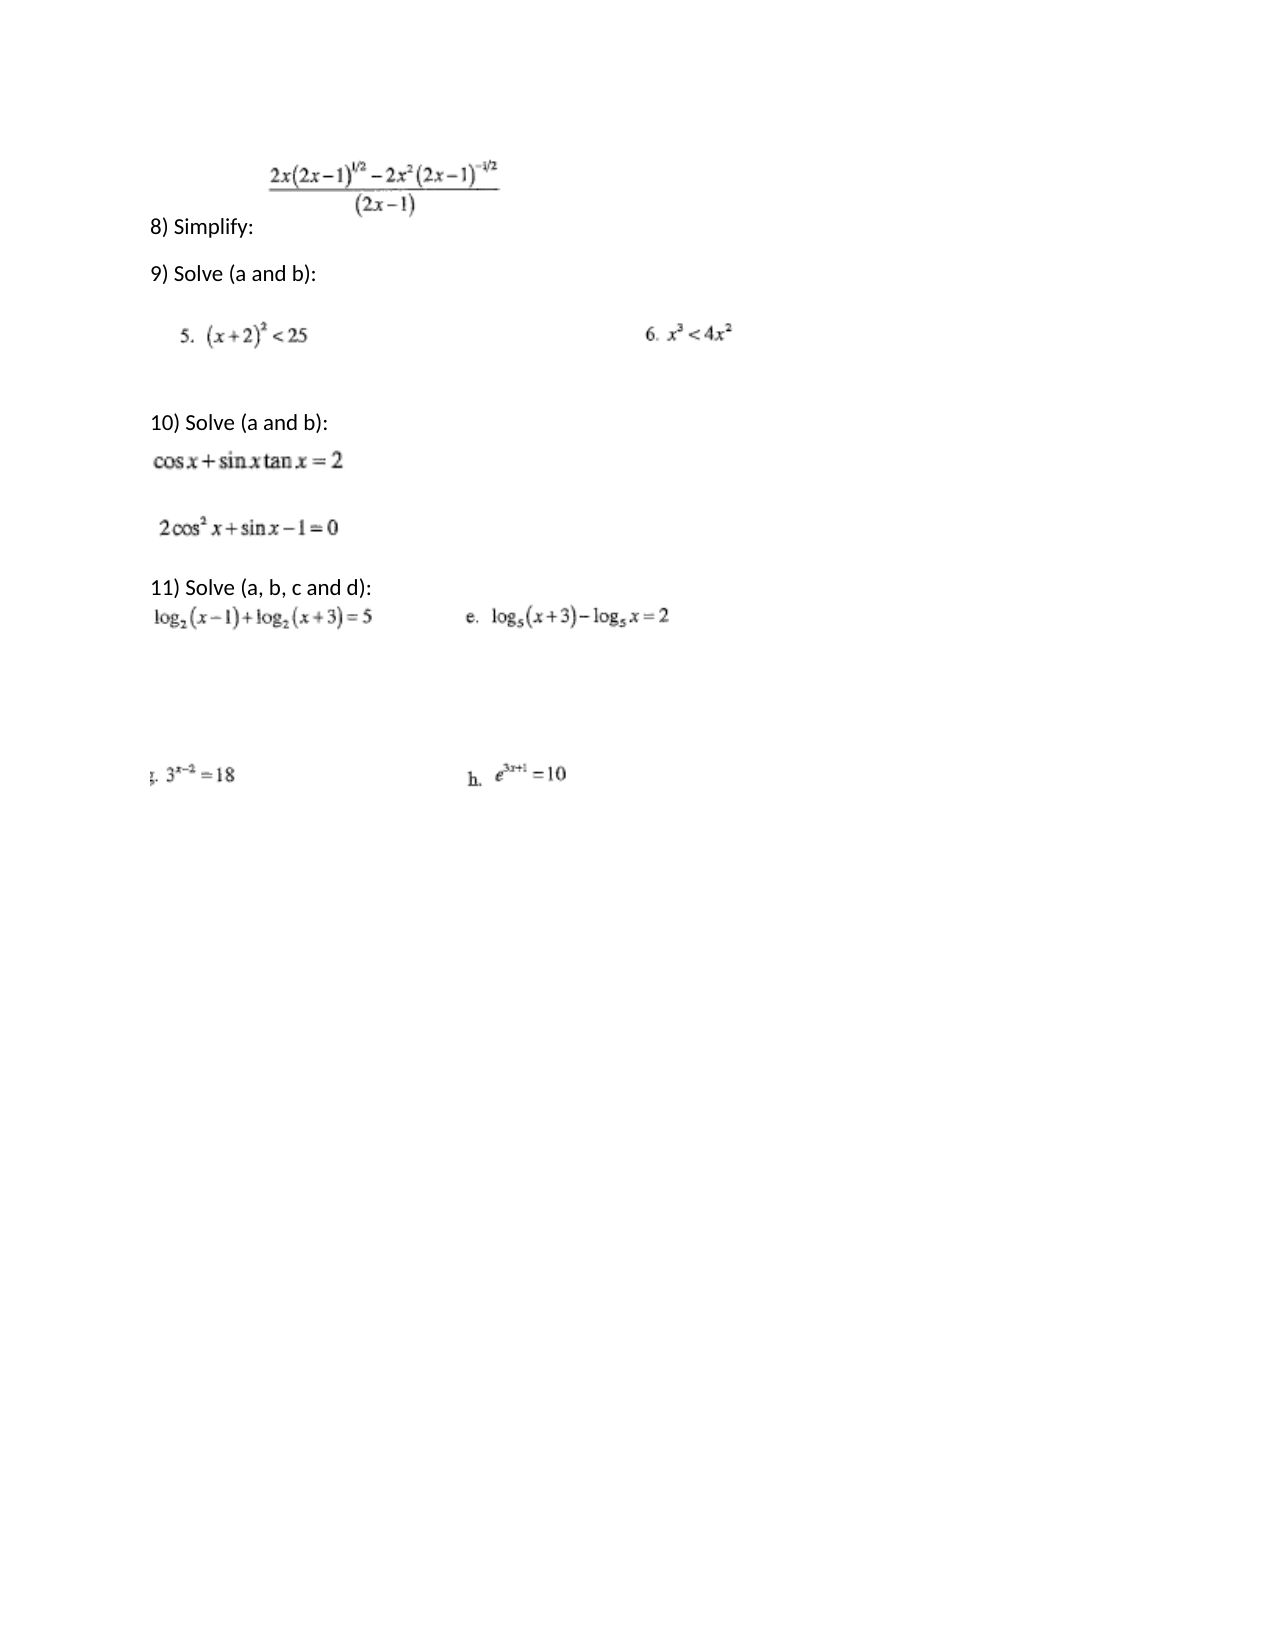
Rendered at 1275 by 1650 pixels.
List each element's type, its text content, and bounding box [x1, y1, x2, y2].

picture [150, 496, 360, 554]
picture [259, 150, 546, 235]
picture [150, 602, 705, 802]
text 10) Solve (a and b): [150, 408, 1125, 554]
picture [150, 289, 772, 390]
picture [150, 438, 382, 495]
